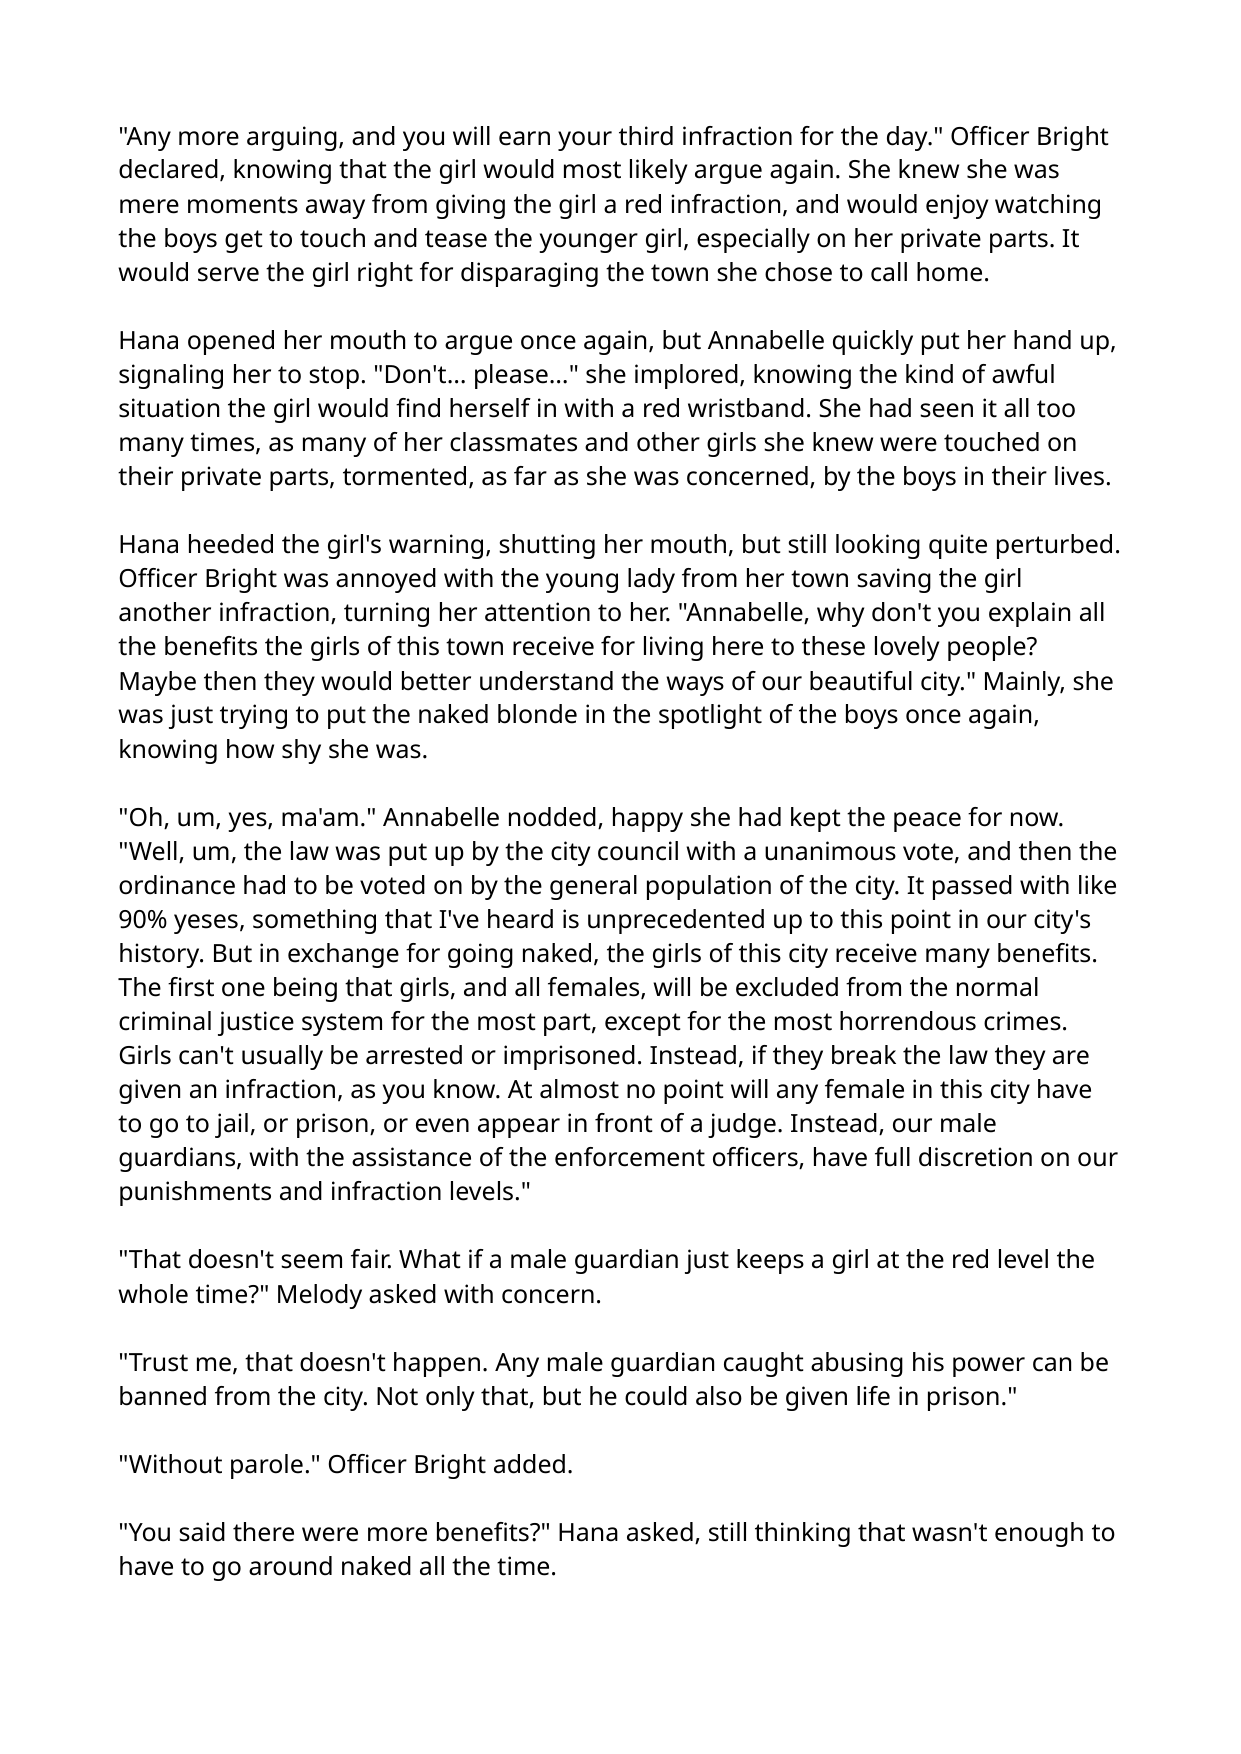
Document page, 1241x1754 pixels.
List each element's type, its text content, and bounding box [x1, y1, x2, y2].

text "Without parole." Officer Bright added. [118, 1447, 1122, 1481]
text "You said there were more benefits?" Hana asked, still thinking that wasn't enough to have to go around naked all the time. [118, 1515, 1122, 1583]
text "That doesn't seem fair. What if a male guardian just keeps a girl at the red level the whole time?" Melody asked with concern. [118, 1242, 1122, 1310]
text "Oh, um, yes, ma'am." Annabelle nodded, happy she had kept the peace for now. "Well, um, the law was put up by the city council with a unanimous vote, and then the ordinance had to be voted on by the general population of the city. It passed with like 90% yeses, something that I've heard is unprecedented up to this point in our city's history. But in exchange for going naked, the girls of this city receive many benefits. The first one being that girls, and all females, will be excluded from the normal criminal justice system for the most part, except for the most horrendous crimes. Girls can't usually be arrested or imprisoned. Instead, if they break the law they are given an infraction, as you know. At almost no point will any female in this city have to go to jail, or prison, or even appear in front of a judge. Instead, our male guardians, with the assistance of the enforcement officers, have full discretion on our punishments and infraction levels." [118, 799, 1122, 1208]
text "Trust me, that doesn't happen. Any male guardian caught abusing his power can be banned from the city. Not only that, but he could also be given life in prison." [118, 1344, 1122, 1412]
text "Any more arguing, and you will earn your third infraction for the day." Officer Bright declared, knowing that the girl would most likely argue again. She knew she was mere moments away from giving the girl a red infraction, and would enjoy watching the boys get to touch and tease the younger girl, especially on her private parts. It would serve the girl right for disparaging the town she chose to call home. [118, 118, 1122, 288]
text Hana opened her mouth to argue once again, but Annabelle quickly put her hand up, signaling her to stop. "Don't… please…" she implored, knowing the kind of awful situation the girl would find herself in with a red wristband. She had seen it all too many times, as many of her classmates and other girls she knew were touched on their private parts, tormented, as far as she was concerned, by the boys in their lives. [118, 322, 1122, 493]
text Hana heeded the girl's warning, shutting her mouth, but still looking quite perturbed. Officer Bright was annoyed with the young lady from her town saving the girl another infraction, turning her attention to her. "Annabelle, why don't you explain all the benefits the girls of this town receive for living here to these lovely people? Maybe then they would better understand the ways of our beautiful city." Mainly, she was just trying to put the naked blonde in the spotlight of the boys once again, knowing how shy she was. [118, 527, 1122, 765]
